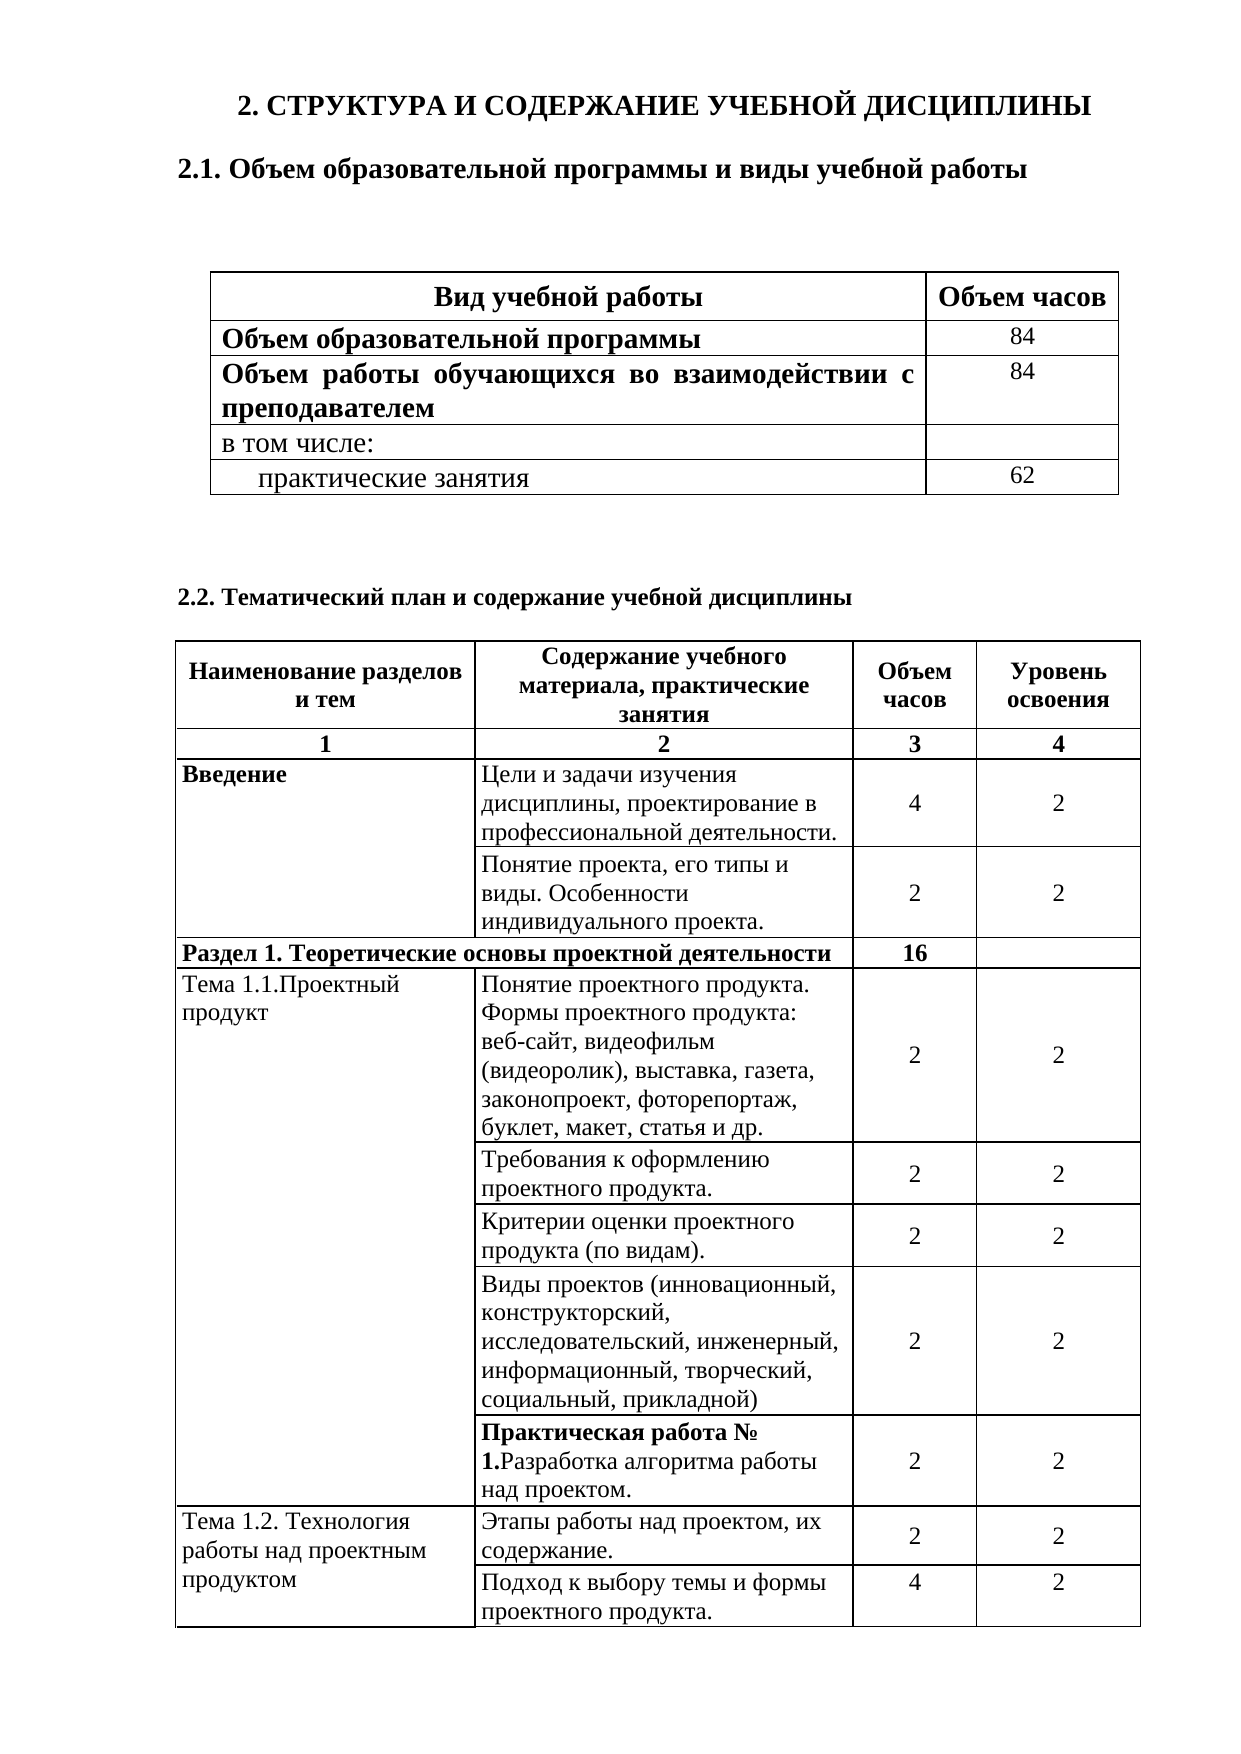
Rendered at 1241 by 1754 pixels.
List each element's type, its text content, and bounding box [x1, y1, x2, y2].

table_cell 2 [476, 729, 852, 758]
table_header Объем часов [927, 273, 1118, 320]
table_cell 84 [927, 356, 1118, 423]
text 2. СТРУКТУРА И СОДЕРЖАНИЕ УЧЕБНОЙ ДИСЦИПЛИНЫ [177, 88, 1152, 122]
table_cell 2 [854, 847, 976, 937]
table_cell 2 [977, 969, 1140, 1141]
table_cell в том числе: [211, 425, 925, 458]
table_cell Понятие проекта, его типы и виды. Особенности индивидуального проекта. [476, 847, 852, 937]
table_cell Введение [176, 759, 474, 937]
table_header Содержание учебного материала, практические занятия [476, 642, 852, 728]
table_cell 16 [854, 938, 976, 967]
table_cell Виды проектов (инновационный, конструкторский, исследовательский, инженерный, информационный, творческий, социальный, прикладной) [476, 1267, 852, 1414]
table_cell 3 [854, 729, 976, 758]
table_cell 4 [977, 729, 1140, 758]
table_cell 1 [176, 729, 474, 758]
table_cell [927, 425, 1118, 458]
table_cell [476, 1566, 852, 1626]
table_cell 2 [854, 1416, 976, 1505]
table_cell 2 [977, 1416, 1140, 1505]
table_header Уровень освоения [977, 642, 1140, 728]
table_cell 2 [977, 1143, 1140, 1203]
table_cell 2 [854, 1205, 976, 1266]
table_cell 2 [854, 1507, 976, 1564]
table_cell 4 [854, 1566, 976, 1626]
table_cell Раздел 1. Теоретические основы проектной деятельности [176, 938, 852, 967]
table_header Наименование разделов и тем [176, 642, 474, 728]
table_cell 2 [854, 969, 976, 1141]
table_cell 2 [854, 1267, 976, 1414]
table_cell 62 [927, 460, 1118, 494]
table_cell Тема 1.1.Проектный продукт [176, 968, 474, 1505]
table_cell Объем работы обучающихся во взаимодействии с преподавателем [211, 356, 925, 423]
table_cell 2 [977, 760, 1140, 846]
table_header Вид учебной работы [211, 273, 925, 320]
table_cell 2 [977, 1507, 1140, 1564]
text 2.2. Тематический план и содержание учебной дисциплины [177, 582, 1152, 611]
table_cell Критерии оценки проектного продукта (по видам). [476, 1205, 852, 1266]
table_cell Понятие проектного продукта. Формы проектного продукта: веб-сайт, видеофильм (видеоролик), выставка, газета, законопроект, фоторепортаж, буклет, макет, статья и др. [476, 969, 852, 1141]
table_cell 2 [977, 1267, 1140, 1414]
table_cell 2 [977, 1566, 1140, 1626]
table_cell 84 [927, 321, 1118, 355]
text 2.1. Объем образовательной программы и виды учебной работы [177, 151, 1152, 184]
table_cell 2 [977, 847, 1140, 937]
table_cell Этапы работы над проектом, их содержание. [476, 1507, 852, 1564]
table_cell 2 [854, 1143, 976, 1203]
table_header Объем часов [854, 642, 976, 728]
table_cell Тема 1.2. Технология работы над проектным продуктом [176, 1506, 474, 1626]
table_cell Требования к оформлению проектного продукта. [476, 1143, 852, 1203]
table_cell [977, 938, 1140, 967]
table_cell практические занятия [211, 460, 925, 494]
table_cell Практическая работа № 1.Разработка алгоритма работы над проектом. [476, 1416, 852, 1505]
table_cell 2 [977, 1205, 1140, 1266]
table_cell Объем образовательной программы [211, 321, 925, 355]
table_cell Цели и задачи изучения дисциплины, проектирование в профессиональной деятельности. [476, 760, 852, 846]
table_cell 4 [854, 760, 976, 846]
